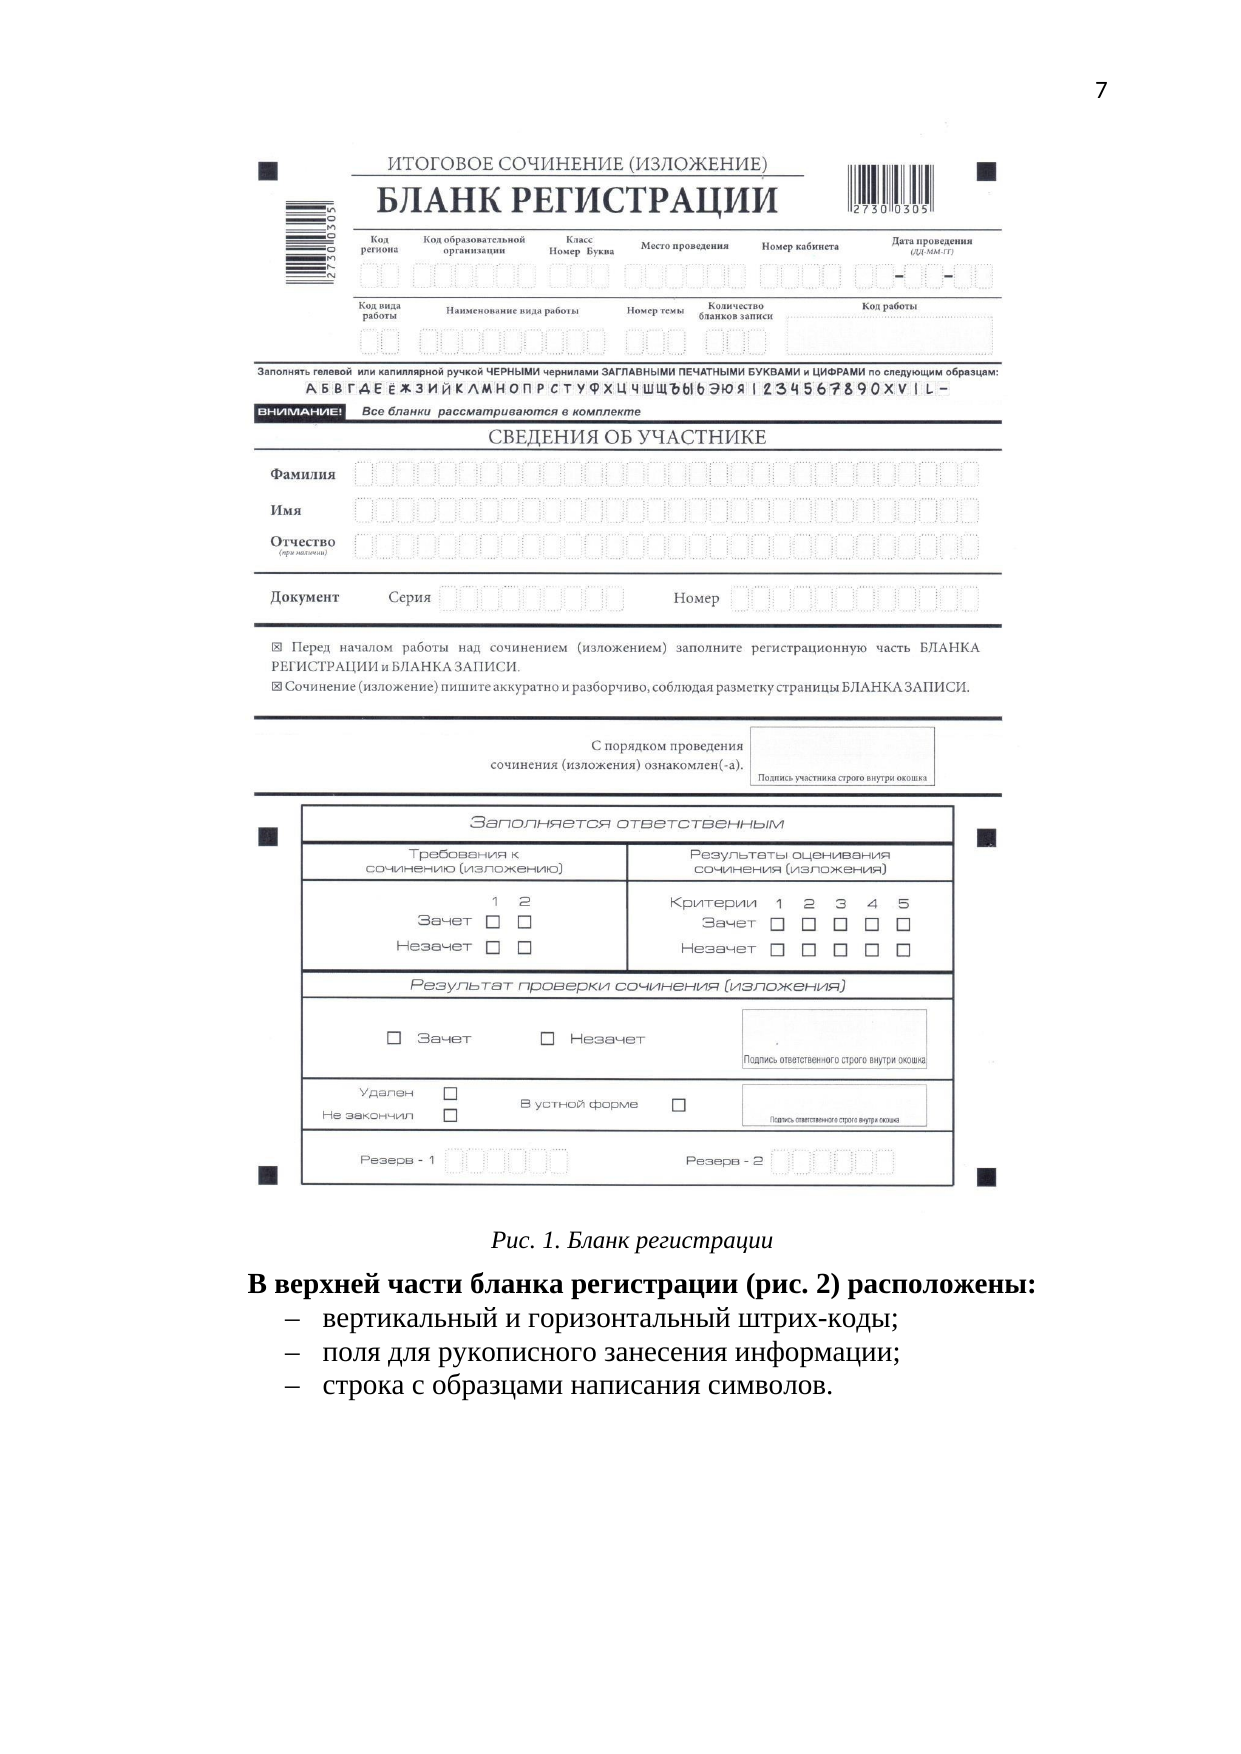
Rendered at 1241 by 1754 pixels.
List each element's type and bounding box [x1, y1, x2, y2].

table_header [163, 118, 1104, 1434]
picture [245, 118, 1022, 1226]
